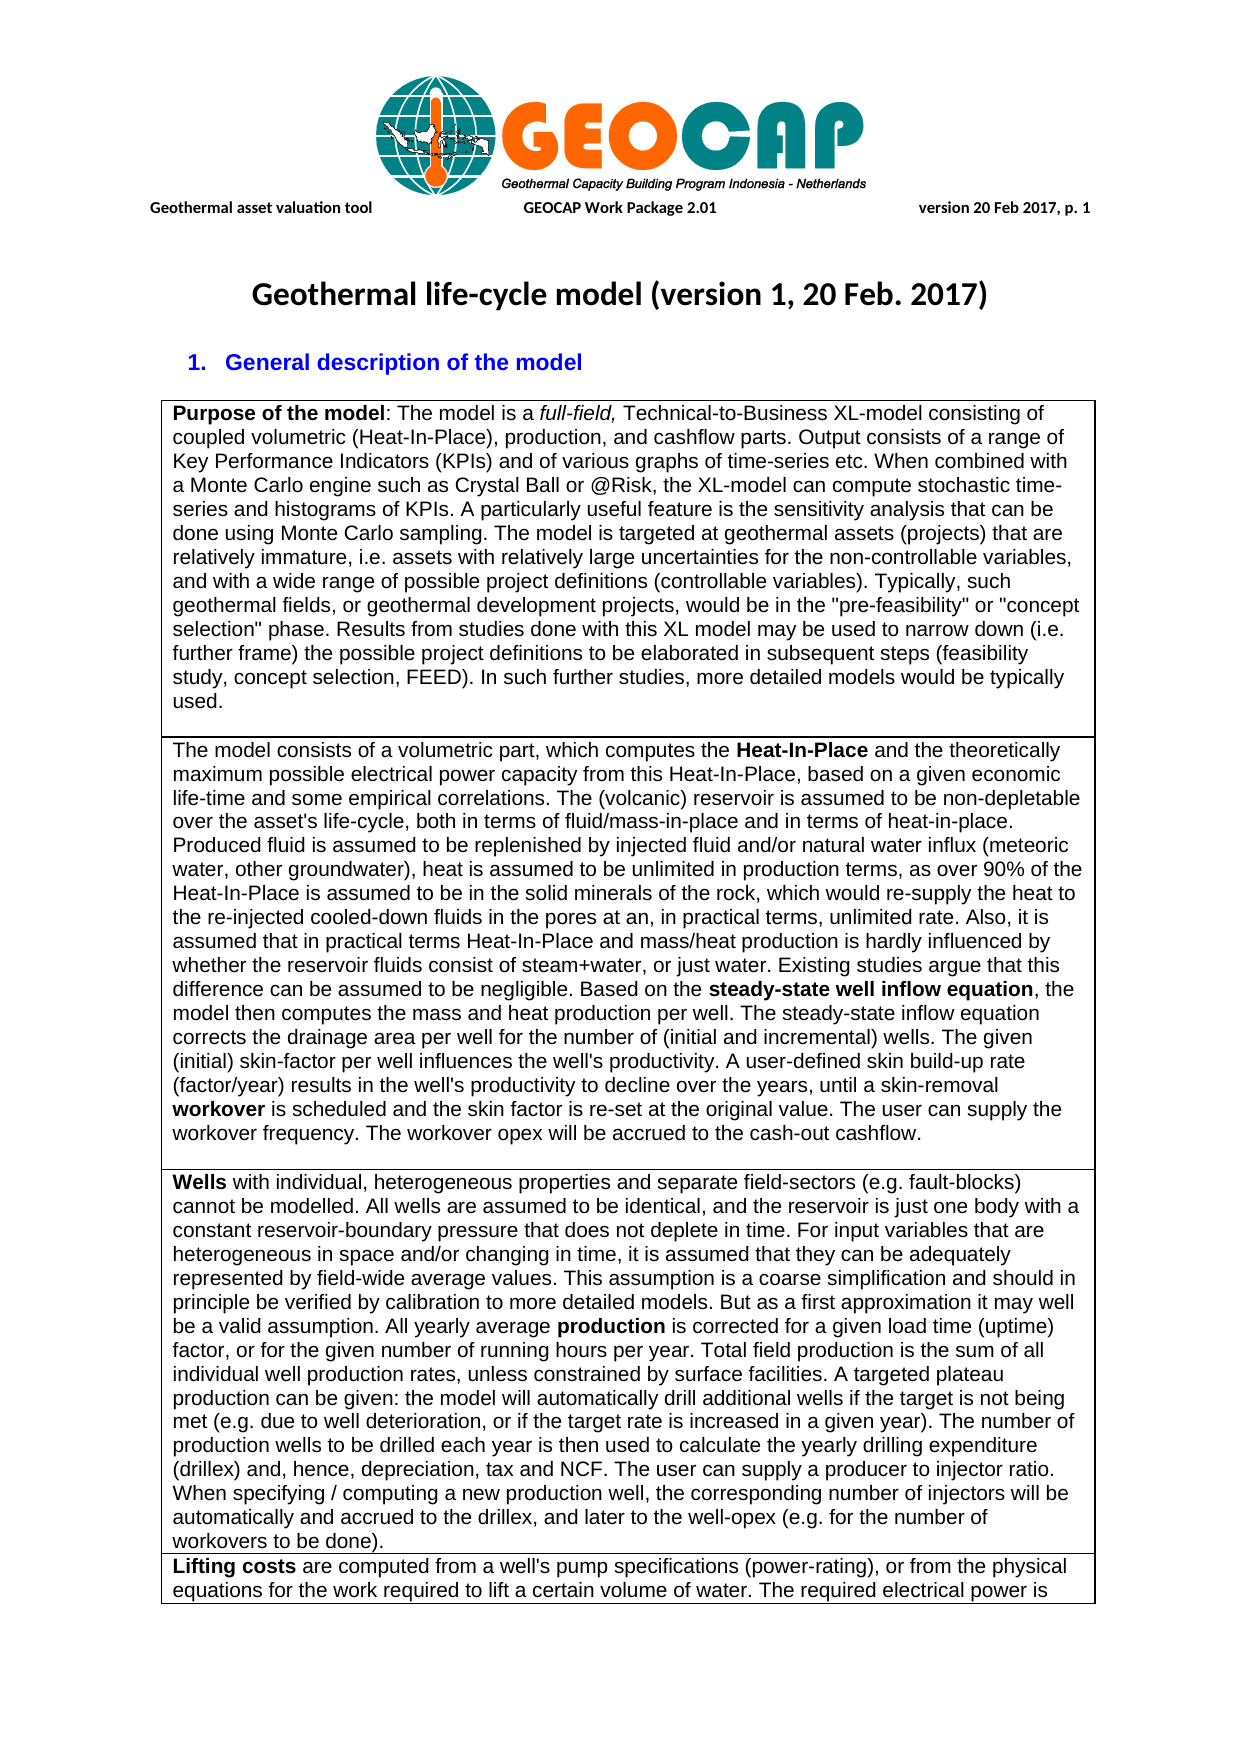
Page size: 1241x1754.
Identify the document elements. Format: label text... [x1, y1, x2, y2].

list General description of the model [187, 334, 1090, 380]
table_header Purpose of the model: The model is a full-field, Technical-to-Business XL-model consisting of coupled volumetric (Heat-In-Place), production, and cashflow parts. Output consists of a range of Key Performance Indicators (KPIs) and of various graphs of time-series etc. When combined with a Monte Carlo engine such as Crystal Ball or @Risk, the XL-model can compute stochastic time-series and histograms of KPIs. A particularly useful feature is the sensitivity analysis that can be done using Monte Carlo sampling. The model is targeted at geothermal assets (projects) that are relatively immature, i.e. assets with relatively large uncertainties for the non-controllable variables, and with a wide range of possible project definitions (controllable variables). Typically, such geothermal fields, or geothermal development projects, would be in the "pre-feasibility" or "concept selection" phase. Results from studies done with this XL model may be used to narrow down (i.e. further frame) the possible project definitions to be elaborated in subsequent steps (feasibility study, concept selection, FEED). In such further studies, more detailed models would be typically used. [162, 401, 1094, 736]
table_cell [162, 1554, 1094, 1603]
text Geothermal life-cycle model (version 1, 20 Feb. 2017) [150, 273, 1090, 314]
table_cell Wells with individual, heterogeneous properties and separate field-sectors (e.g. fault-blocks) cannot be modelled. All wells are assumed to be identical, and the reservoir is just one body with a constant reservoir-boundary pressure that does not deplete in time. For input variables that are heterogeneous in space and/or changing in time, it is assumed that they can be adequately represented by field-wide average values. This assumption is a coarse simplification and should in principle be verified by calibration to more detailed models. But as a first approximation it may well be a valid assumption. All yearly average production is corrected for a given load time (uptime) factor, or for the given number of running hours per year. Total field production is the sum of all individual well production rates, unless constrained by surface facilities. A targeted plateau production can be given: the model will automatically drill additional wells if the target is not being met (e.g. due to well deterioration, or if the target rate is increased in a given year). The number of production wells to be drilled each year is then used to calculate the yearly drilling expenditure (drillex) and, hence, depreciation, tax and NCF. The user can supply a producer to injector ratio. When specifying / computing a new production well, the corresponding number of injectors will be automatically and accrued to the drillex, and later to the well-opex (e.g. for the number of workovers to be done). [162, 1170, 1094, 1553]
table_cell The model consists of a volumetric part, which computes the Heat-In-Place and the theoretically maximum possible electrical power capacity from this Heat-In-Place, based on a given economic life-time and some empirical correlations. The (volcanic) reservoir is assumed to be non-depletable over the asset's life-cycle, both in terms of fluid/mass-in-place and in terms of heat-in-place. Produced fluid is assumed to be replenished by injected fluid and/or natural water influx (meteoric water, other groundwater), heat is assumed to be unlimited in production terms, as over 90% of the Heat-In-Place is assumed to be in the solid minerals of the rock, which would re-supply the heat to the re-injected cooled-down fluids in the pores at an, in practical terms, unlimited rate. Also, it is assumed that in practical terms Heat-In-Place and mass/heat production is hardly influenced by whether the reservoir fluids consist of steam+water, or just water. Existing studies argue that this difference can be assumed to be negligible. Based on the steady-state well inflow equation, the model then computes the mass and heat production per well. The steady-state inflow equation corrects the drainage area per well for the number of (initial and incremental) wells. The given (initial) skin-factor per well influences the well's productivity. A user-defined skin build-up rate (factor/year) results in the well's productivity to decline over the years, until a skin-removal workover is scheduled and the skin factor is re-set at the original value. The user can supply the workover frequency. The workover opex will be accrued to the cash-out cashflow. [162, 738, 1094, 1169]
